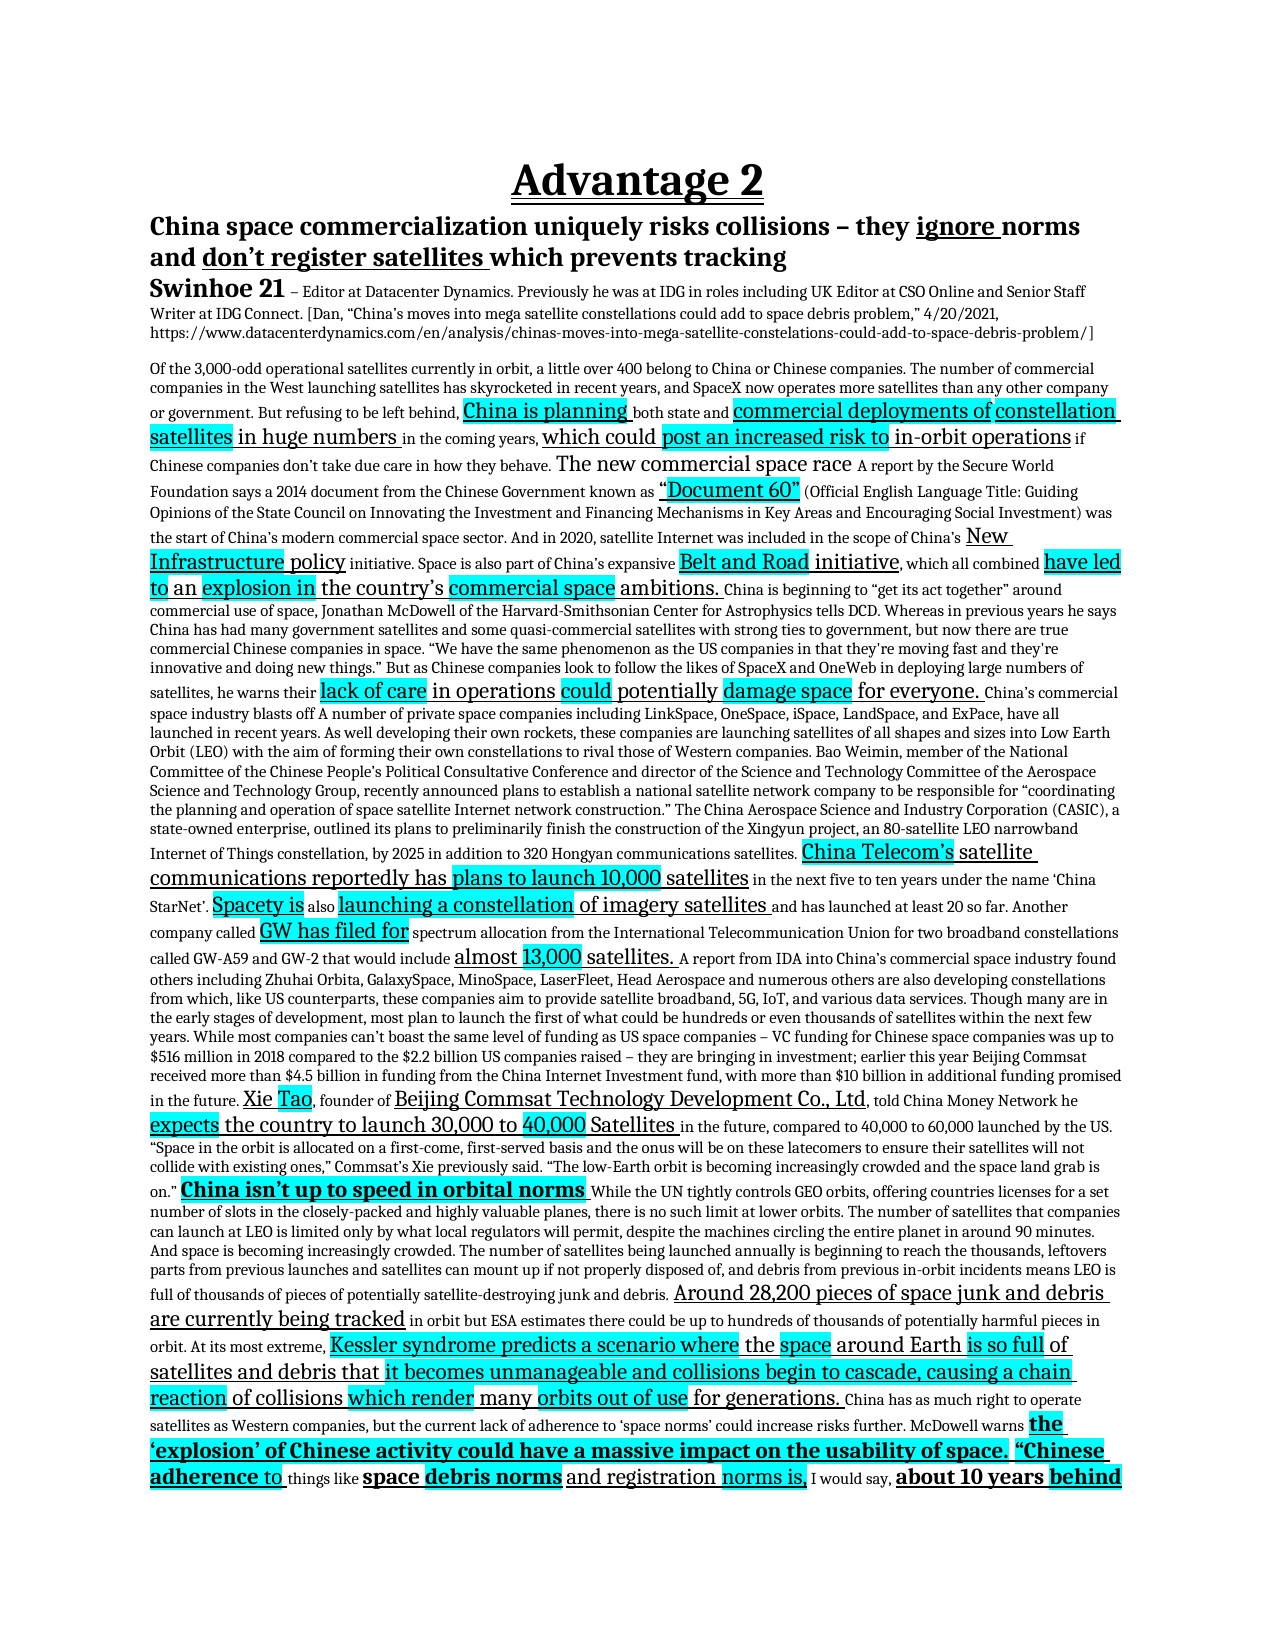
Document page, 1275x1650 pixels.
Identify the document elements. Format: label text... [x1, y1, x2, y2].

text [150, 359, 1125, 1490]
text Swinhoe 21 – Editor at Datacenter Dynamics. Previously he was at IDG in roles including UK Editor at CSO Online and Senior Staff Writer at IDG Connect. [Dan, “China’s moves into mega satellite constellations could add to space debris problem,” 4/20/2021, https://www.datacenterdynamics.com/en/analysis/chinas-moves-into-mega-satellite-constelations-could-add-to-space-debris-problem/] [150, 273, 1125, 343]
subtitle China space commercialization uniquely risks collisions – they ignore norms and don’t register satellites which prevents tracking [150, 211, 1125, 273]
subtitle Advantage 2 [150, 154, 1125, 207]
